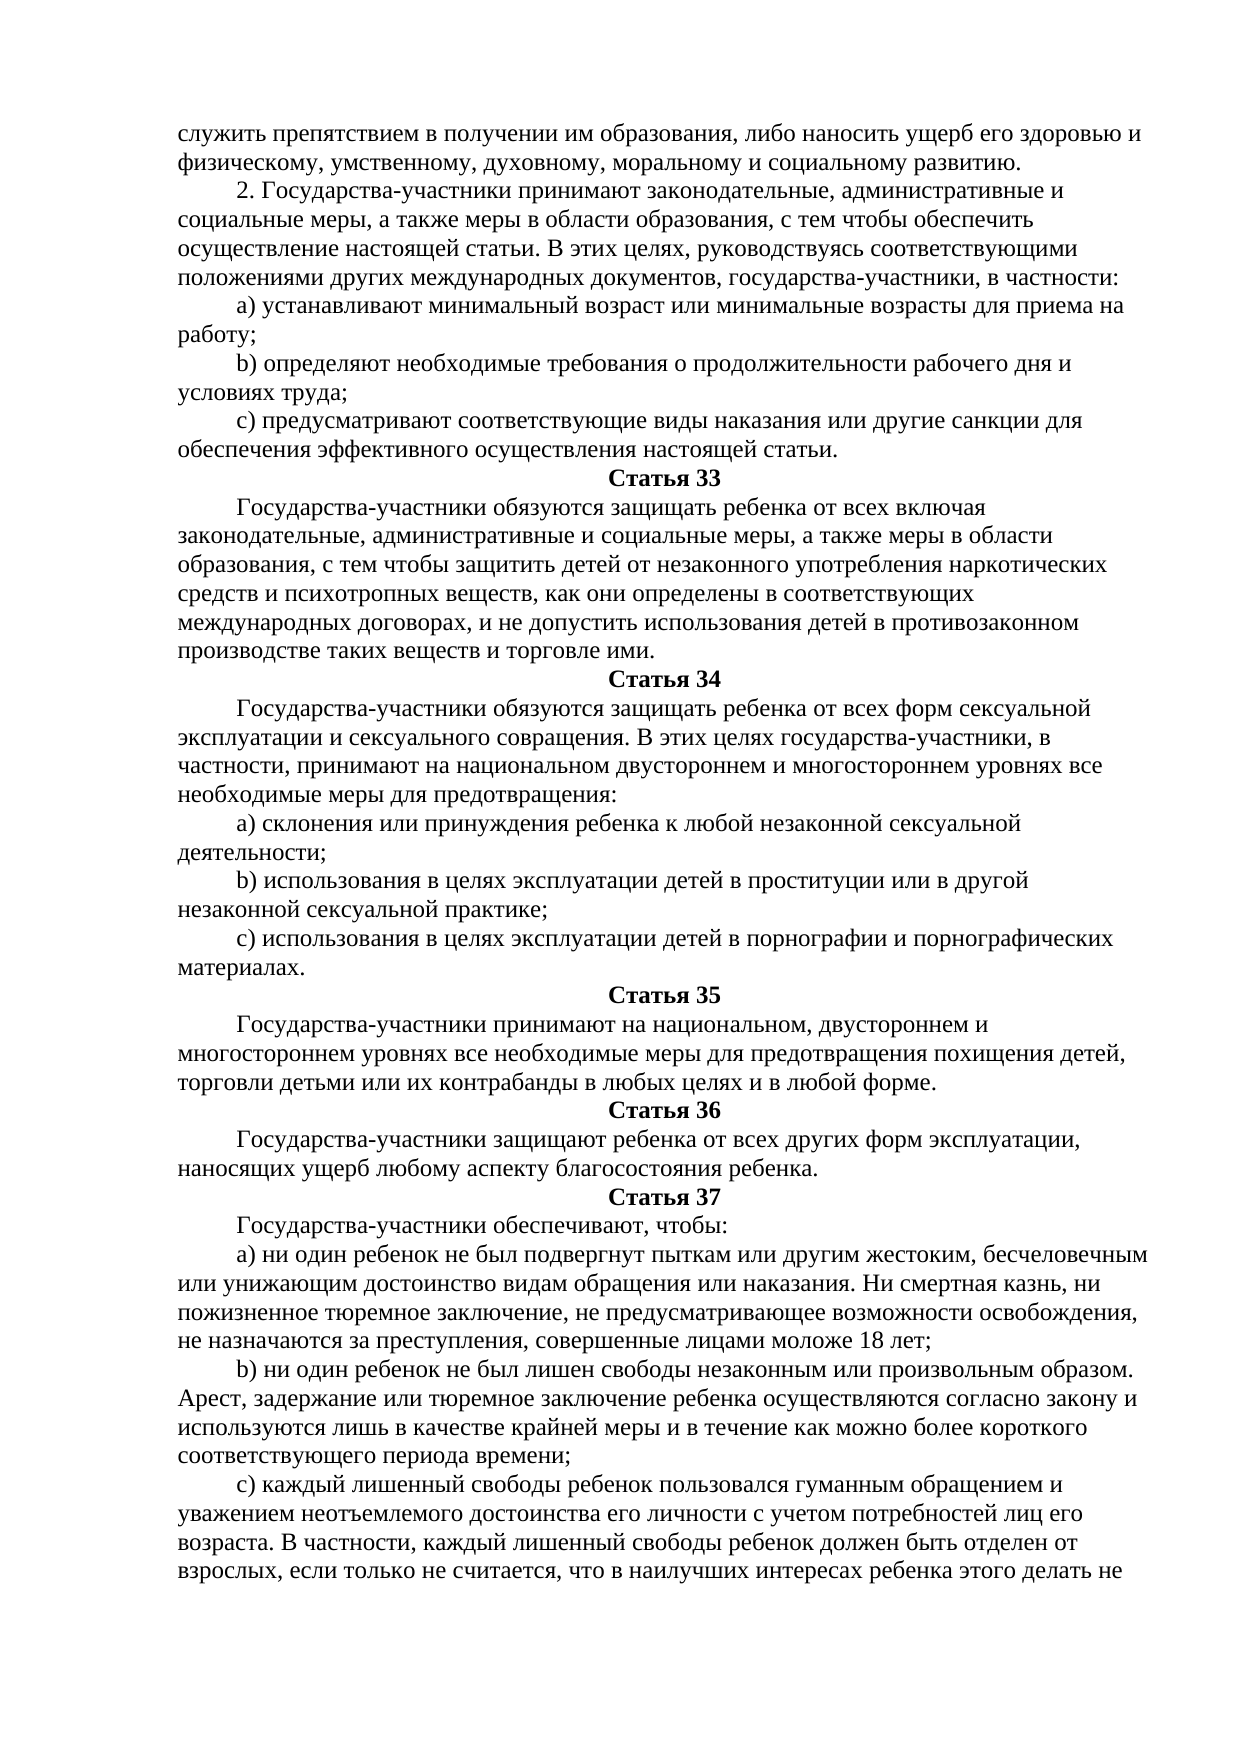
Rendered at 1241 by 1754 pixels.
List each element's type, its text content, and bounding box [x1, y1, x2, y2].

text b) использования в целях эксплуатации детей в проституции или в другой незаконной сексуальной практике; [177, 866, 1152, 923]
text Государства-участники обязуются защищать ребенка от всех форм сексуальной эксплуатации и сексуального совращения. В этих целях государства-участники, в частности, принимают на национальном двустороннем и многостороннем уровнях все необходимые меры для предотвращения: [177, 693, 1152, 808]
text а) ни один ребенок не был подвергнут пыткам или другим жестоким, бесчеловечным или унижающим достоинство видам обращения или наказания. Ни смертная казнь, ни пожизненное тюремное заключение, не предусматривающее возможности освобождения, не назначаются за преступления, совершенные лицами моложе 18 лет; [177, 1239, 1152, 1354]
text 2. Государства-участники принимают законодательные, административные и социальные меры, а также меры в области образования, с тем чтобы обеспечить осуществление настоящей статьи. В этих целях, руководствуясь соответствующими положениями других международных документов, государства-участники, в частности: [177, 176, 1152, 291]
text Статья 34 [177, 664, 1152, 693]
text Статья 33 [177, 463, 1152, 492]
text Статья 36 [177, 1096, 1152, 1124]
text b) определяют необходимые требования о продолжительности рабочего дня и условиях труда; [177, 348, 1152, 406]
text Государства-участники принимают на национальном, двустороннем и многостороннем уровнях все необходимые меры для предотвращения похищения детей, торговли детьми или их контрабанды в любых целях и в любой форме. [177, 1009, 1152, 1096]
text Статья 37 [177, 1182, 1152, 1211]
text b) ни один ребенок не был лишен свободы незаконным или произвольным образом. Арест, задержание или тюремное заключение ребенка осуществляются согласно закону и используются лишь в качестве крайней меры и в течение как можно более короткого соответствующего периода времени; [177, 1354, 1152, 1469]
text Государства-участники защищают ребенка от всех других форм эксплуатации, наносящих ущерб любому аспекту благосостояния ребенка. [177, 1124, 1152, 1182]
text Статья 35 [177, 981, 1152, 1009]
text с) предусматривают соответствующие виды наказания или другие санкции для обеспечения эффективного осуществления настоящей статьи. [177, 406, 1152, 463]
text с) использования в целях эксплуатации детей в порнографии и порнографических материалах. [177, 923, 1152, 981]
text Государства-участники обязуются защищать ребенка от всех включая законодательные, административные и социальные меры, а также меры в области образования, с тем чтобы защитить детей от незаконного употребления наркотических средств и психотропных веществ, как они определены в соответствующих международных договорах, и не допустить использования детей в противозаконном производстве таких веществ и торговле ими. [177, 492, 1152, 664]
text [177, 1469, 1152, 1584]
text Государства-участники обеспечивают, чтобы: [177, 1211, 1152, 1239]
text а) склонения или принуждения ребенка к любой незаконной сексуальной деятельности; [177, 808, 1152, 866]
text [177, 118, 1152, 176]
text а) устанавливают минимальный возраст или минимальные возрасты для приема на работу; [177, 291, 1152, 348]
